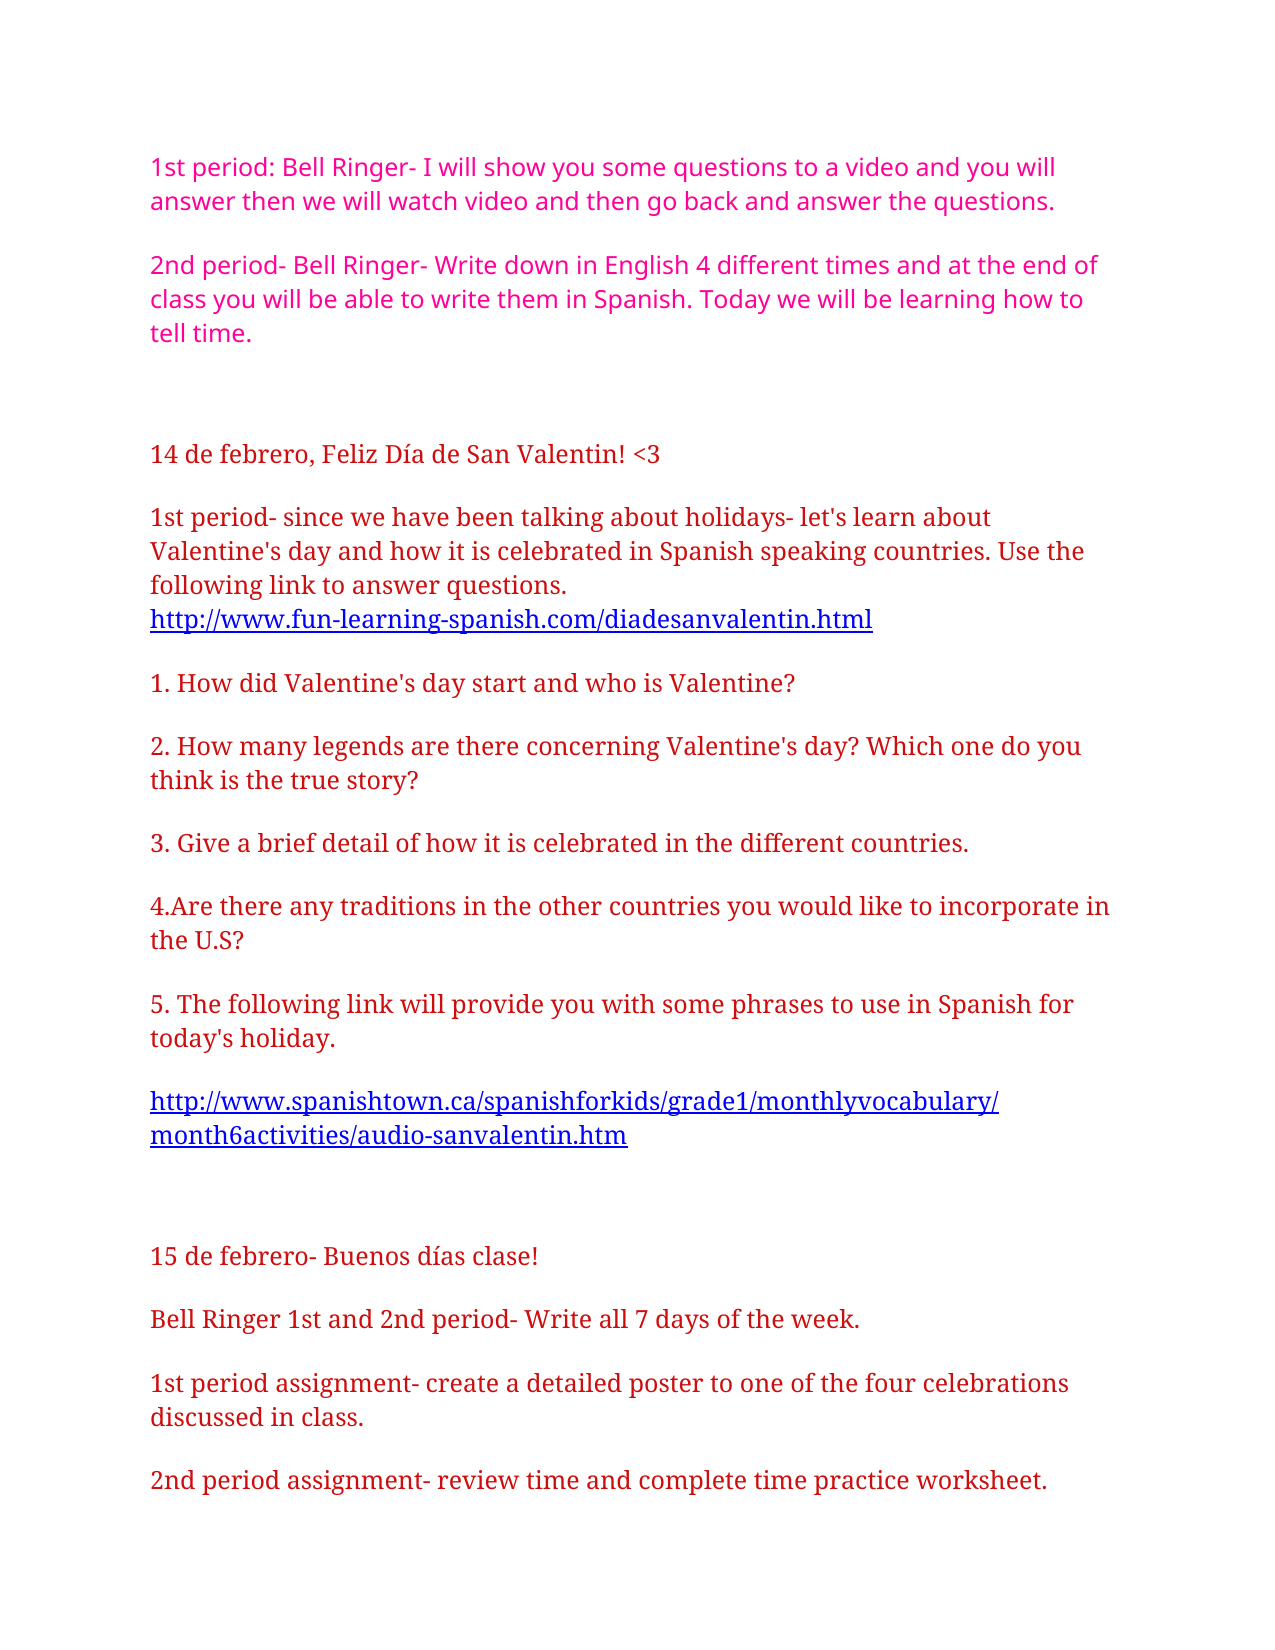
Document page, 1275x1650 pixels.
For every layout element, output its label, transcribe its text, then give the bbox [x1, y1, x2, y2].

text 2. How many legends are there concerning Valentine's day? Which one do you think is the true story? [150, 728, 1125, 797]
text 4.Are there any traditions in the other countries you would like to incorporate in the U.S? [150, 889, 1125, 957]
text 1st period- since we have been talking about holidays- let's learn about Valentine's day and how it is celebrated in Spanish speaking countries. Use the following link to answer questions. http://www.fun-learning-spanish.com/diadesanvalentin.html [150, 500, 1125, 636]
text 1st period: Bell Ringer- I will show you some questions to a video and you will answer then we will watch video and then go back and answer the questions. [150, 150, 1125, 218]
text Bell Ringer 1st and 2nd period- Write all 7 days of the week. [150, 1302, 1125, 1336]
text 14 de febrero, Feliz Día de San Valentin! <3 [150, 437, 1125, 471]
text 3. Give a brief detail of how it is celebrated in the different countries. [150, 826, 1125, 860]
text 15 de febrero- Buenos días clase! [150, 1239, 1125, 1273]
text 1st period assignment- create a detailed poster to one of the four celebrations discussed in class. [150, 1365, 1125, 1433]
text 1. How did Valentine's day start and who is Valentine? [150, 665, 1125, 699]
text http://www.spanishtown.ca/spanishforkids/grade1/monthlyvocabulary/month6activities/audio-sanvalentin.htm [150, 1083, 1125, 1152]
text 2nd period- Bell Ringer- Write down in English 4 different times and at the end of class you will be able to write them in Spanish. Today we will be learning how to tell time. [150, 247, 1125, 349]
text 2nd period assignment- review time and complete time practice worksheet. [150, 1462, 1125, 1497]
text 5. The following link will provide you with some phrases to use in Spanish for today's holiday. [150, 986, 1125, 1054]
